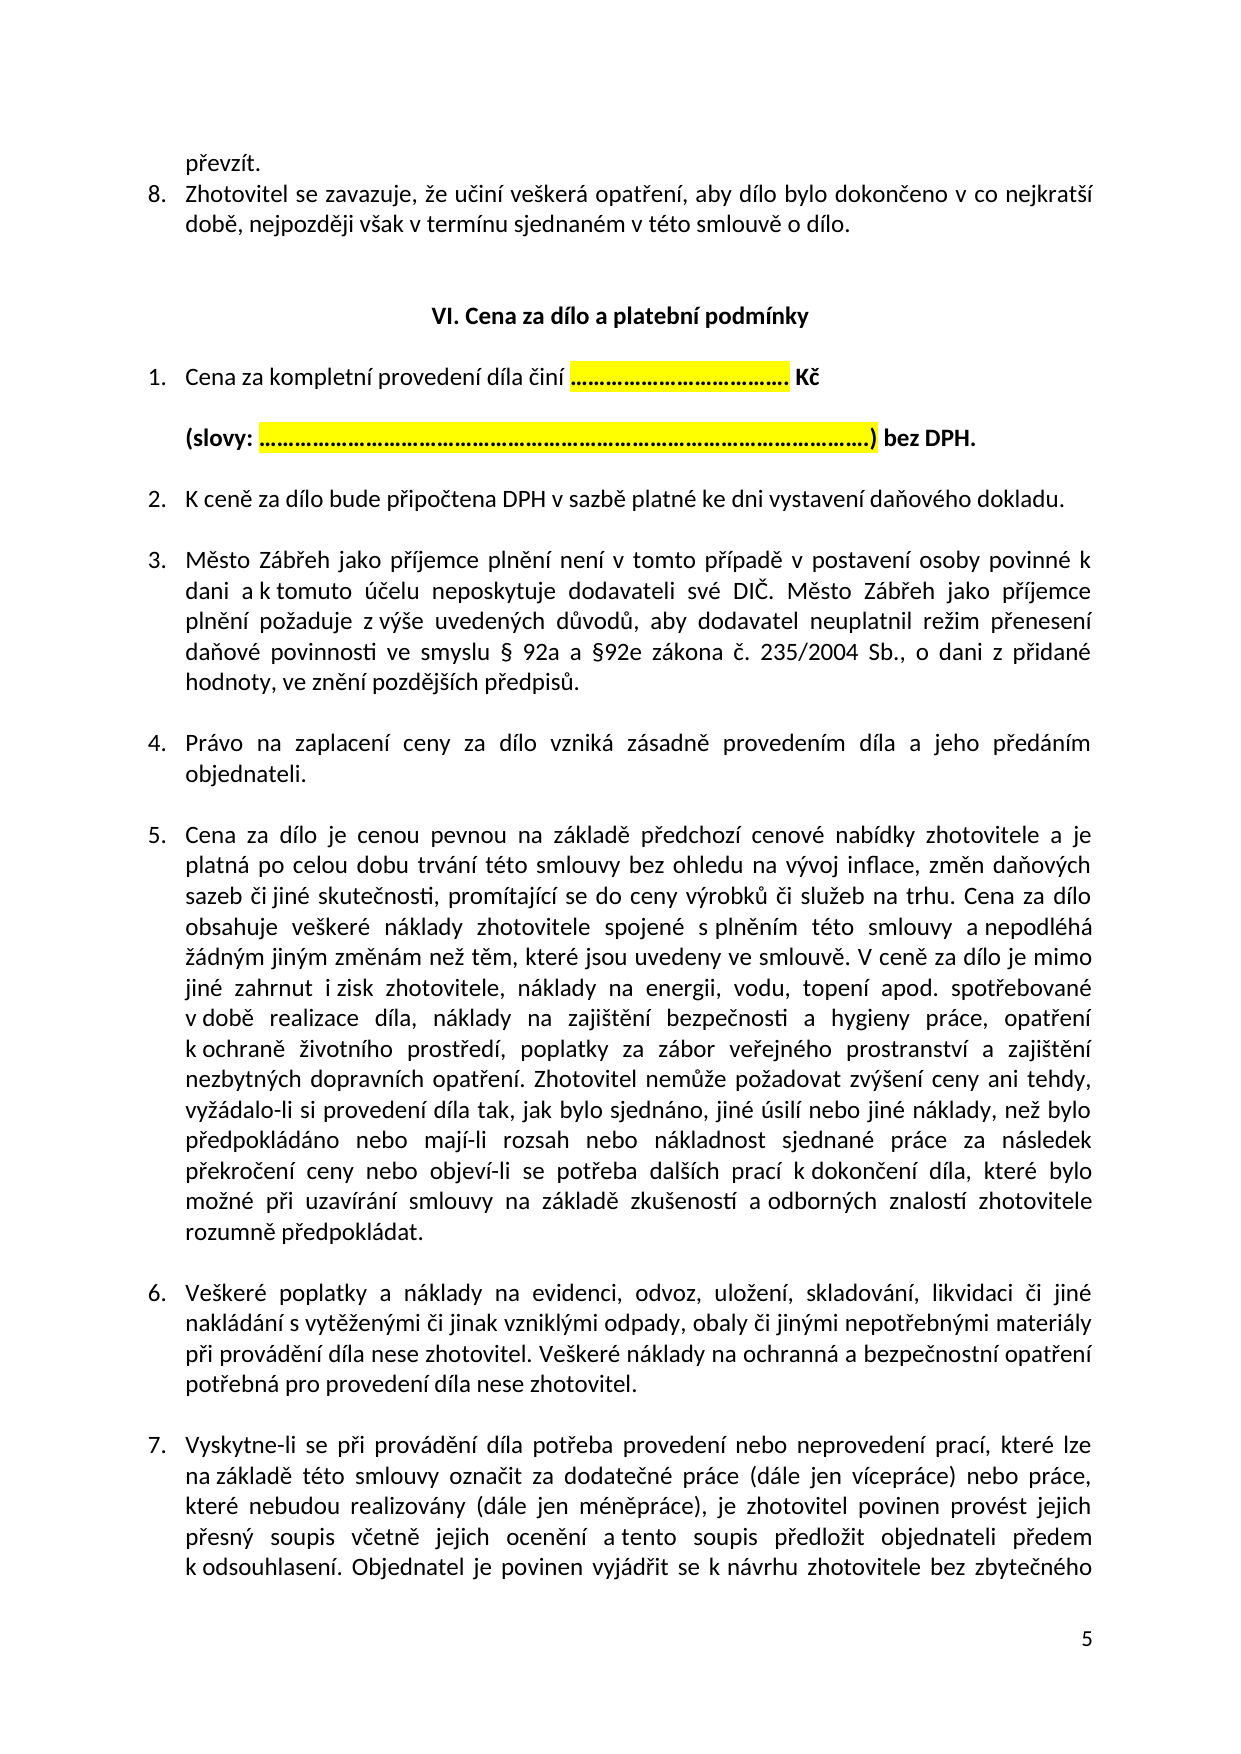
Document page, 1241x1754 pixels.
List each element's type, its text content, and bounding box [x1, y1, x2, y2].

list Zhotovitel se zavazuje, že učiní veškerá opatření, aby dílo bylo dokončeno v co nejkratší době, nejpozději však v termínu sjednaném v této smlouvě o dílo. [148, 178, 1093, 239]
list Cena za kompletní provedení díla činí ………………………………. Kč [148, 361, 570, 392]
list Město Zábřeh jako příjemce plnění není v tomto případě v postavení osoby povinné k dani a k tomuto účelu neposkytuje dodavateli své DIČ. Město Zábřeh jako příjemce plnění požaduje z výše uvedených důvodů, aby dodavatel neuplatnil režim přenesení daňové povinnosti ve smyslu § 92a a §92e zákona č. 235/2004 Sb., o dani z přidané hodnoty, ve znění pozdějších předpisů. [148, 544, 1093, 697]
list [148, 148, 1093, 178]
list Cena za dílo je cenou pevnou na základě předchozí cenové nabídky zhotovitele a je platná po celou dobu trvání této smlouvy bez ohledu na vývoj inflace, změn daňových sazeb či jiné skutečnosti, promítající se do ceny výrobků či služeb na trhu. Cena za dílo obsahuje veškeré náklady zhotovitele spojené s plněním této smlouvy a nepodléhá žádným jiným změnám než těm, které jsou uvedeny ve smlouvě. V ceně za dílo je mimo jiné zahrnut i zisk zhotovitele, náklady na energii, vodu, topení apod. spotřebované v době realizace díla, náklady na zajištění bezpečnosti a hygieny práce, opatření k ochraně životního prostředí, poplatky za zábor veřejného prostranství a zajištění nezbytných dopravních opatření. Zhotovitel nemůže požadovat zvýšení ceny ani tehdy, vyžádalo-li si provedení díla tak, jak bylo sjednáno, jiné úsilí nebo jiné náklady, než bylo předpokládáno nebo mají-li rozsah nebo nákladnost sjednané práce za následek překročení ceny nebo objeví-li se potřeba dalších prací k dokončení díla, které bylo možné při uzavírání smlouvy na základě zkušeností a odborných znalostí zhotovitele rozumně předpokládat. [148, 819, 1093, 1246]
text (slovy: ………………………………………………………………………………………….) bez DPH. [878, 422, 1093, 453]
list K ceně za dílo bude připočtena DPH v sazbě platné ke dni vystavení daňového dokladu. [148, 483, 1093, 514]
list Právo na zaplacení ceny za dílo vzniká zásadně provedením díla a jeho předáním objednateli. [148, 727, 1093, 788]
list Cena za kompletní provedení díla činí ………………………………. Kč [790, 361, 1093, 392]
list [148, 1429, 1093, 1582]
text VI. Cena za dílo a platební podmínky [148, 300, 1093, 331]
list Veškeré poplatky a náklady na evidenci, odvoz, uložení, skladování, likvidaci či jiné nakládání s vytěženými či jinak vzniklými odpady, obaly či jinými nepotřebnými materiály při provádění díla nese zhotovitel. Veškeré náklady na ochranná a bezpečnostní opatření potřebná pro provedení díla nese zhotovitel. [148, 1277, 1093, 1399]
